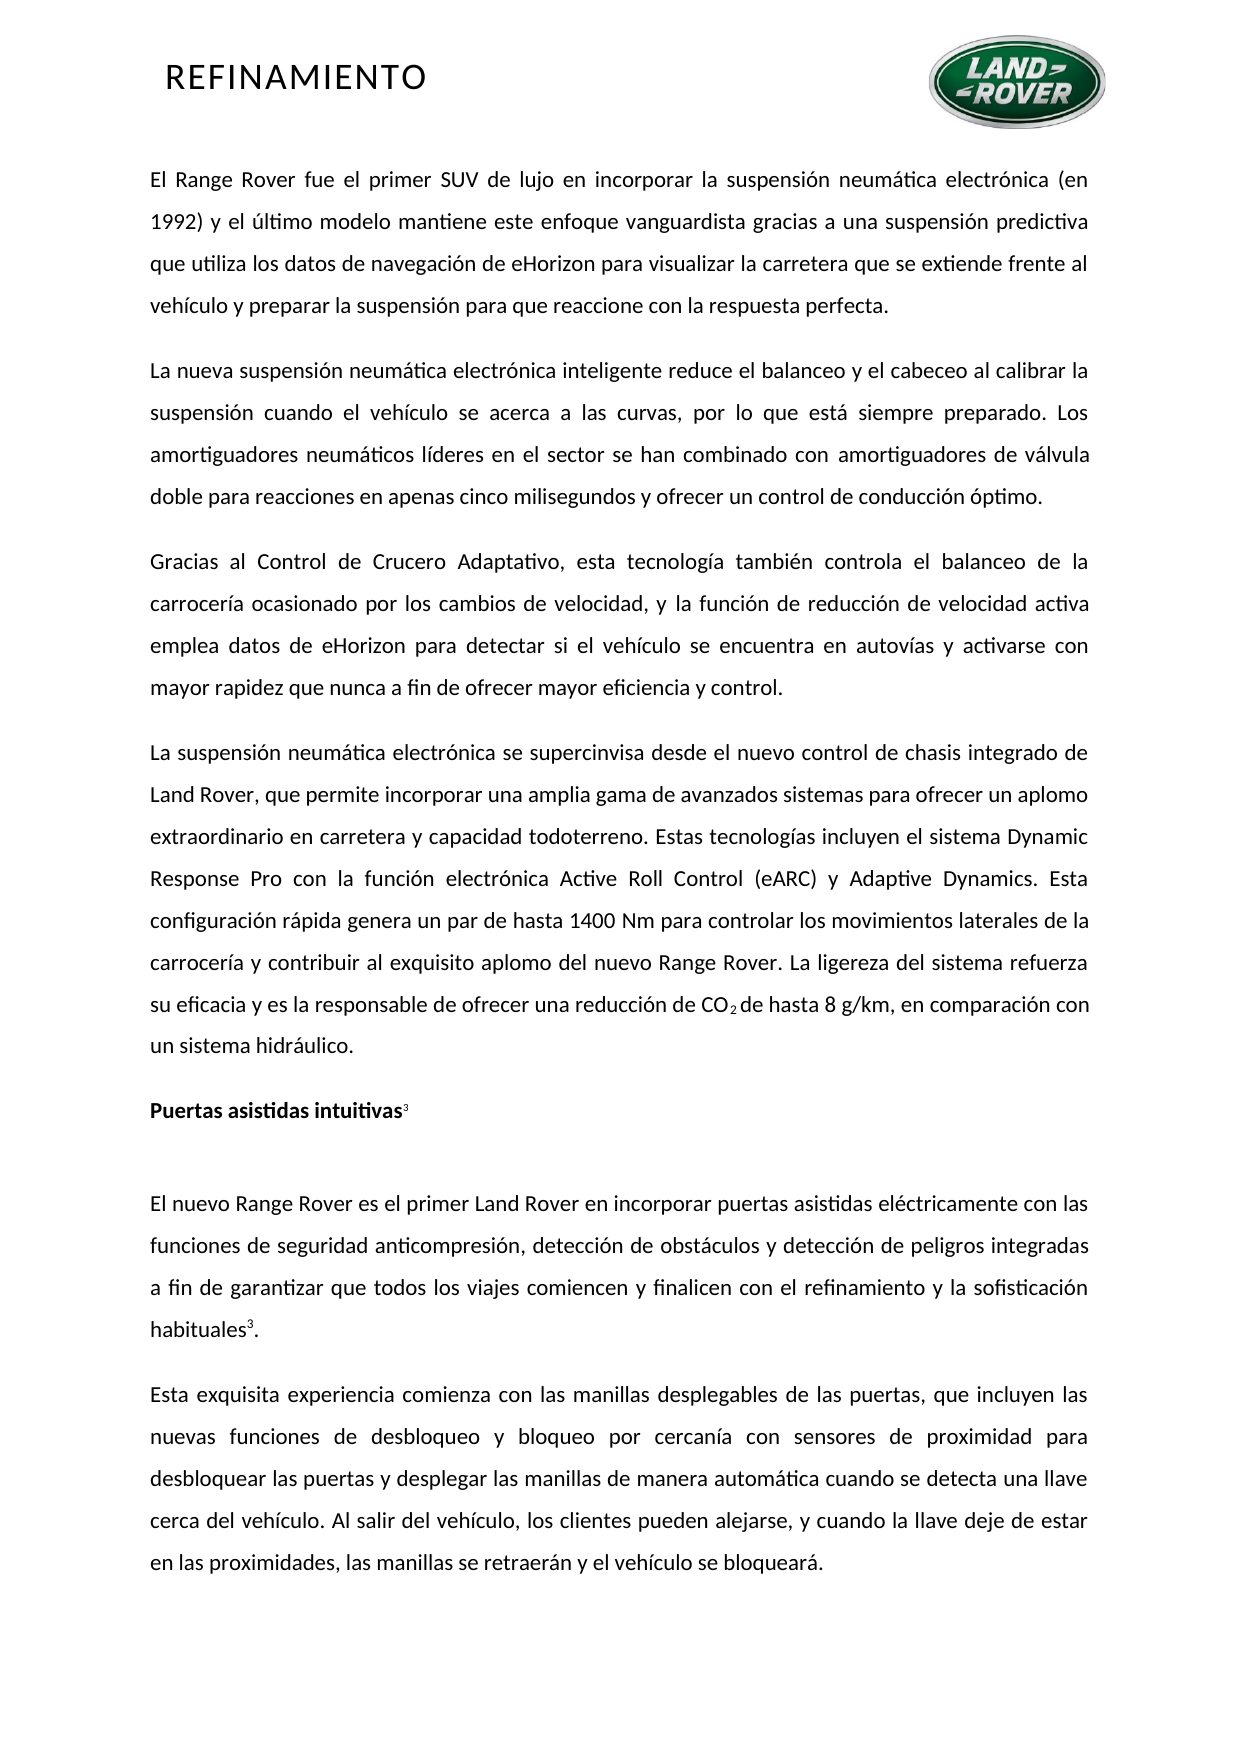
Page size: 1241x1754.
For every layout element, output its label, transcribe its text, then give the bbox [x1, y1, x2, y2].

text Puertas asistidas intuitivas3 [150, 1097, 1090, 1124]
text La nueva suspensión neumática electrónica inteligente reduce el balanceo y el cabeceo al calibrar la suspensión cuando el vehículo se acerca a las curvas, por lo que está siempre preparado. Los amortiguadores neumáticos líderes en el sector se han combinado con amortiguadores de válvula doble para reacciones en apenas cinco milisegundos y ofrecer un control de conducción óptimo. [150, 356, 1090, 510]
picture [928, 35, 1106, 129]
text El Range Rover fue el primer SUV de lujo en incorporar la suspensión neumática electrónica (en 1992) y el último modelo mantiene este enfoque vanguardista gracias a una suspensión predictiva que utiliza los datos de navegación de eHorizon para visualizar la carretera que se extiende frente al vehículo y preparar la suspensión para que reaccione con la respuesta perfecta. [150, 165, 1090, 319]
text La suspensión neumática electrónica se supercinvisa desde el nuevo control de chasis integrado de Land Rover, que permite incorporar una amplia gama de avanzados sistemas para ofrecer un aplomo extraordinario en carretera y capacidad todoterreno. Estas tecnologías incluyen el sistema Dynamic Response Pro con la función electrónica Active Roll Control (eARC) y Adaptive Dynamics. Esta configuración rápida genera un par de hasta 1400 Nm para controlar los movimientos laterales de la carrocería y contribuir al exquisito aplomo del nuevo Range Rover. La ligereza del sistema refuerza su eficacia y es la responsable de ofrecer una reducción de CO2 de hasta 8 g/km, en comparación con un sistema hidráulico. [150, 738, 1090, 1060]
text Esta exquisita experiencia comienza con las manillas desplegables de las puertas, que incluyen las nuevas funciones de desbloqueo y bloqueo por cercanía con sensores de proximidad para desbloquear las puertas y desplegar las manillas de manera automática cuando se detecta una llave cerca del vehículo. Al salir del vehículo, los clientes pueden alejarse, y cuando la llave deje de estar en las proximidades, las manillas se retraerán y el vehículo se bloqueará. [150, 1380, 1090, 1576]
text Gracias al Control de Crucero Adaptativo, esta tecnología también controla el balanceo de la carrocería ocasionado por los cambios de velocidad, y la función de reducción de velocidad activa emplea datos de eHorizon para detectar si el vehículo se encuentra en autovías y activarse con mayor rapidez que nunca a fin de ofrecer mayor eficiencia y control. [150, 547, 1090, 701]
text El nuevo Range Rover es el primer Land Rover en incorporar puertas asistidas eléctricamente con las funciones de seguridad anticompresión, detección de obstáculos y detección de peligros integradas a fin de garantizar que todos los viajes comiencen y finalicen con el refinamiento y la sofisticación habituales3. [150, 1189, 1090, 1343]
